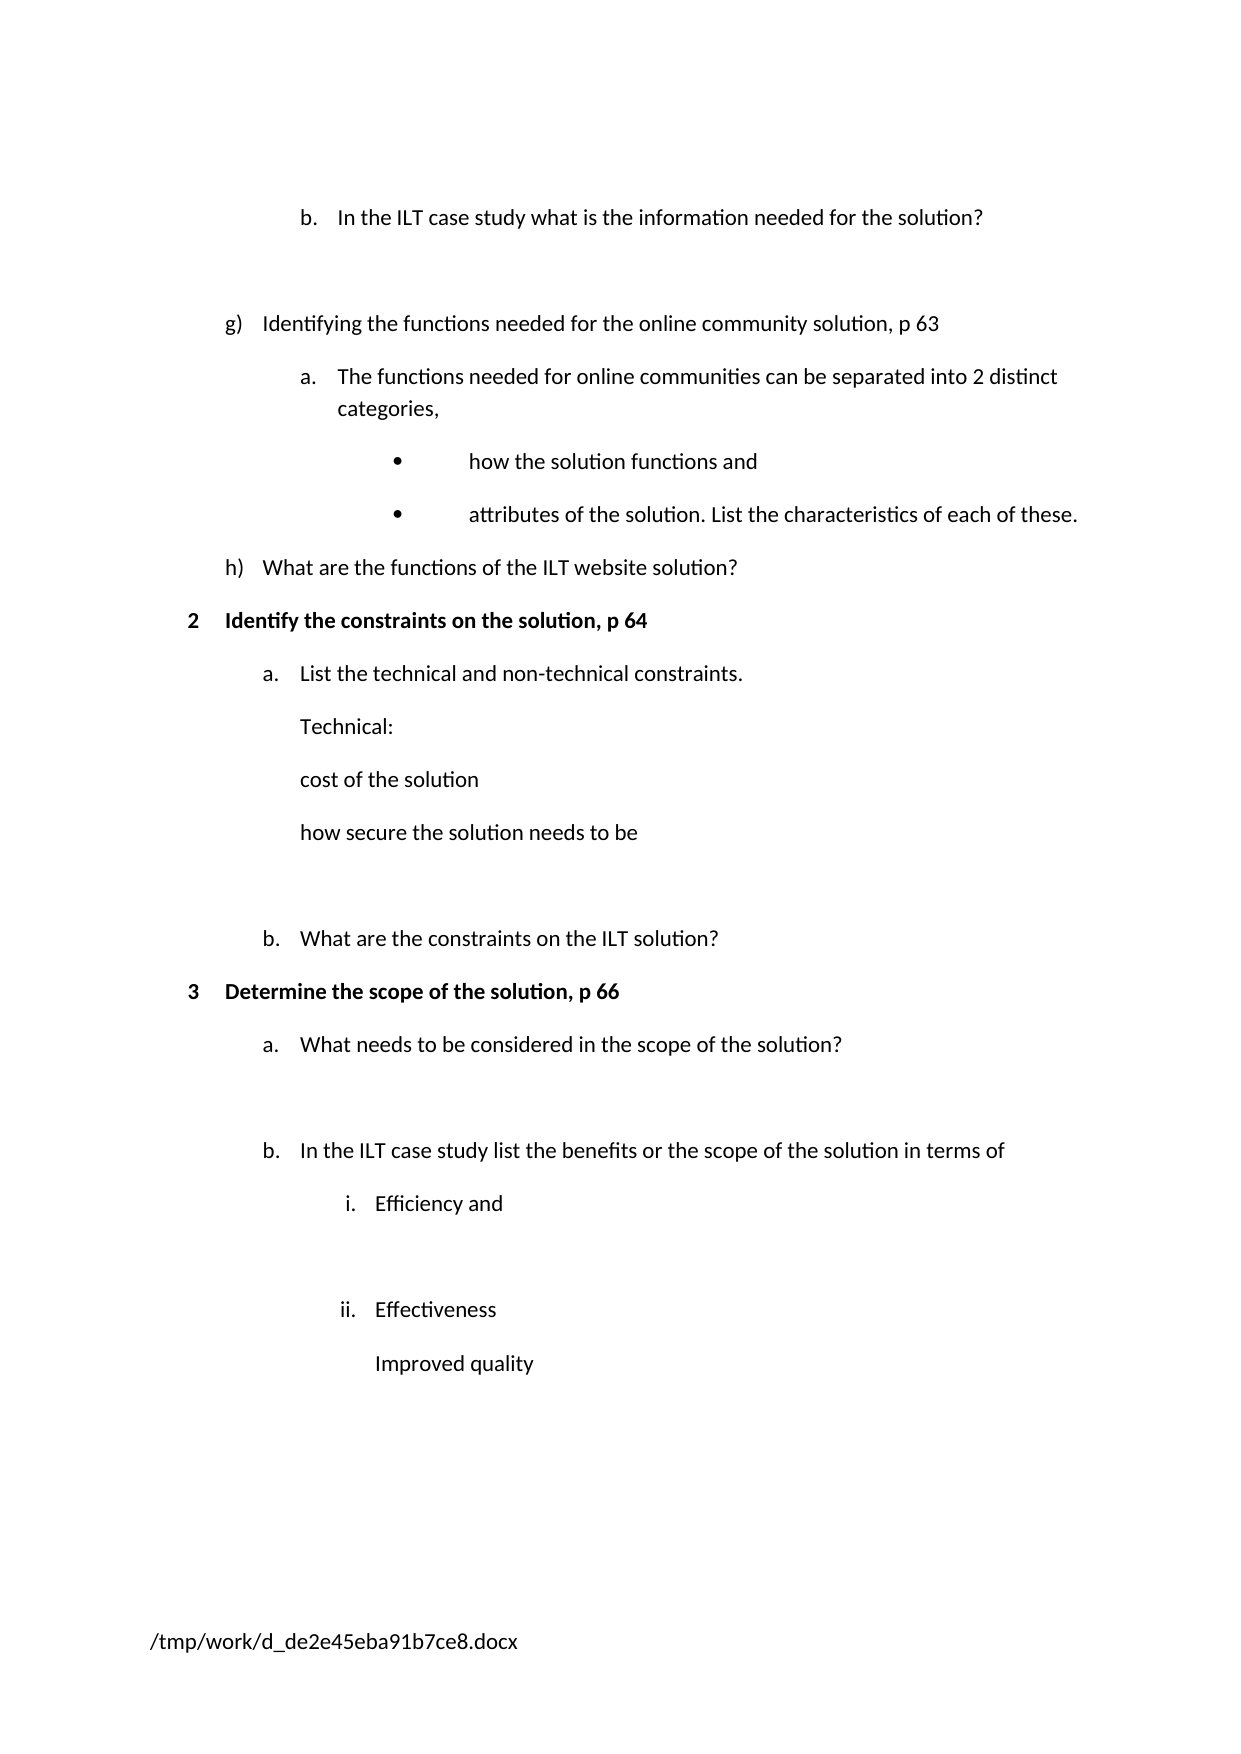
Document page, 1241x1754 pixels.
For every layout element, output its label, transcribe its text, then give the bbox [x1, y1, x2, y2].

list What needs to be considered in the scope of the solution? [262, 1031, 1090, 1058]
list Effectiveness [356, 1296, 1090, 1324]
list how the solution functions and [394, 447, 1090, 475]
list List the technical and non-technical constraints. [262, 659, 1090, 687]
list Determine the scope of the solution, p 66 [187, 977, 1090, 1006]
list What are the constraints on the ILT solution? [262, 924, 1090, 952]
list Identifying the functions needed for the online community solution, p 63 [225, 309, 1090, 337]
list cost of the solution [300, 765, 1090, 793]
list Improved quality [225, 1349, 1090, 1377]
list Technical: [300, 712, 1090, 740]
list The functions needed for online communities can be separated into 2 distinct categories, [300, 362, 1090, 422]
list attributes of the solution. List the characteristics of each of these. [394, 500, 1090, 528]
list how secure the solution needs to be [300, 818, 1090, 846]
list Identify the constraints on the solution, p 64 [187, 606, 1090, 634]
list In the ILT case study what is the information needed for the solution? [300, 203, 1090, 231]
list In the ILT case study list the benefits or the scope of the solution in terms of [262, 1137, 1090, 1164]
list What are the functions of the ILT website solution? [225, 553, 1090, 581]
list Efficiency and [356, 1189, 1090, 1218]
